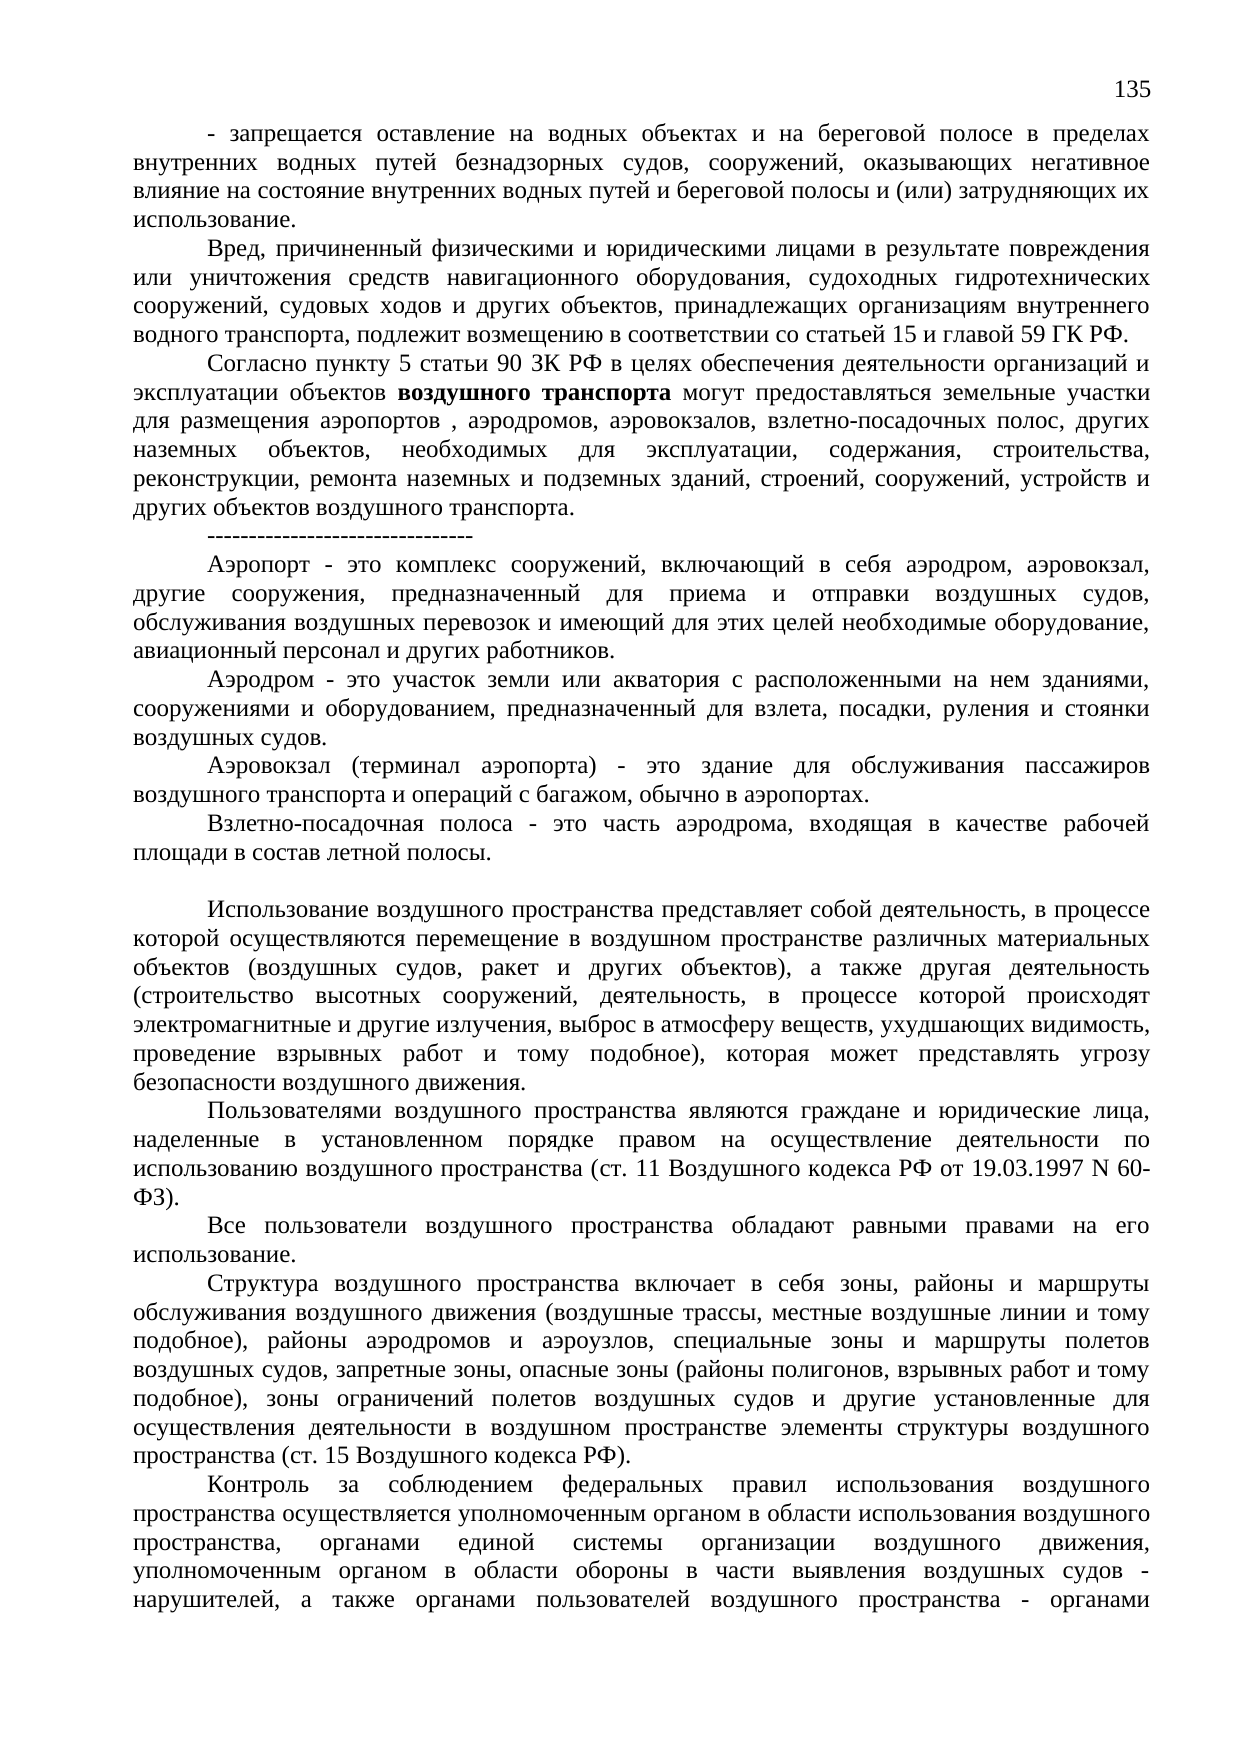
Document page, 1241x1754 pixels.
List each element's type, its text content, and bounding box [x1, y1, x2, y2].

text Взлетно-посадочная полоса - это часть аэродрома, входящая в качестве рабочей площади в состав летной полосы. [133, 808, 1151, 866]
text Все пользователи воздушного пространства обладают равными правами на его использование. [133, 1211, 1151, 1268]
text Структура воздушного пространства включает в себя зоны, районы и маршруты обслуживания воздушного движения (воздушные трассы, местные воздушные линии и тому подобное), районы аэродромов и аэроузлов, специальные зоны и маршруты полетов воздушных судов, запретные зоны, опасные зоны (районы полигонов, взрывных работ и тому подобное), зоны ограничений полетов воздушных судов и другие установленные для осуществления деятельности в воздушном пространстве элементы структуры воздушного пространства (ст. 15 Воздушного кодекса РФ). [133, 1268, 1151, 1469]
text - запрещается оставление на водных объектах и на береговой полосе в пределах внутренних водных путей безнадзорных судов, сооружений, оказывающих негативное влияние на состояние внутренних водных путей и береговой полосы и (или) затрудняющих их использование. [133, 118, 1151, 233]
text Пользователями воздушного пространства являются граждане и юридические лица, наделенные в установленном порядке правом на осуществление деятельности по использованию воздушного пространства (ст. 11 Воздушного кодекса РФ от 19.03.1997 N 60-ФЗ). [133, 1096, 1151, 1211]
text Аэродром - это участок земли или акватория с расположенными на нем зданиями, сооружениями и оборудованием, предназначенный для взлета, посадки, руления и стоянки воздушных судов. [133, 664, 1151, 751]
text -------------------------------- [133, 521, 1151, 549]
text Аэровокзал (терминал аэропорта) - это здание для обслуживания пассажиров воздушного транспорта и операций с багажом, обычно в аэропортах. [133, 751, 1151, 808]
text Аэропорт - это комплекс сооружений, включающий в себя аэродром, аэровокзал, другие сооружения, предназначенный для приема и отправки воздушных судов, обслуживания воздушных перевозок и имеющий для этих целей необходимые оборудование, авиационный персонал и других работников. [133, 549, 1151, 664]
text Использование воздушного пространства представляет собой деятельность, в процессе которой осуществляются перемещение в воздушном пространстве различных материальных объектов (воздушных судов, ракет и других объектов), а также другая деятельность (строительство высотных сооружений, деятельность, в процессе которой происходят электромагнитные и другие излучения, выброс в атмосферу веществ, ухудшающих видимость, проведение взрывных работ и тому подобное), которая может представлять угрозу безопасности воздушного движения. [133, 894, 1151, 1096]
text Согласно пункту 5 статьи 90 ЗК РФ в целях обеспечения деятельности организаций и эксплуатации объектов воздушного транспорта могут предоставляться земельные участки для размещения аэропортов , аэродромов, аэровокзалов, взлетно-посадочных полос, других наземных объектов, необходимых для эксплуатации, содержания, строительства, реконструкции, ремонта наземных и подземных зданий, строений, сооружений, устройств и других объектов воздушного транспорта. [133, 348, 1151, 521]
text Вред, причиненный физическими и юридическими лицами в результате повреждения или уничтожения средств навигационного оборудования, судоходных гидротехнических сооружений, судовых ходов и других объектов, принадлежащих организациям внутреннего водного транспорта, подлежит возмещению в соответствии со статьей 15 и главой 59 ГК РФ. [133, 233, 1151, 348]
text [133, 1469, 1151, 1613]
